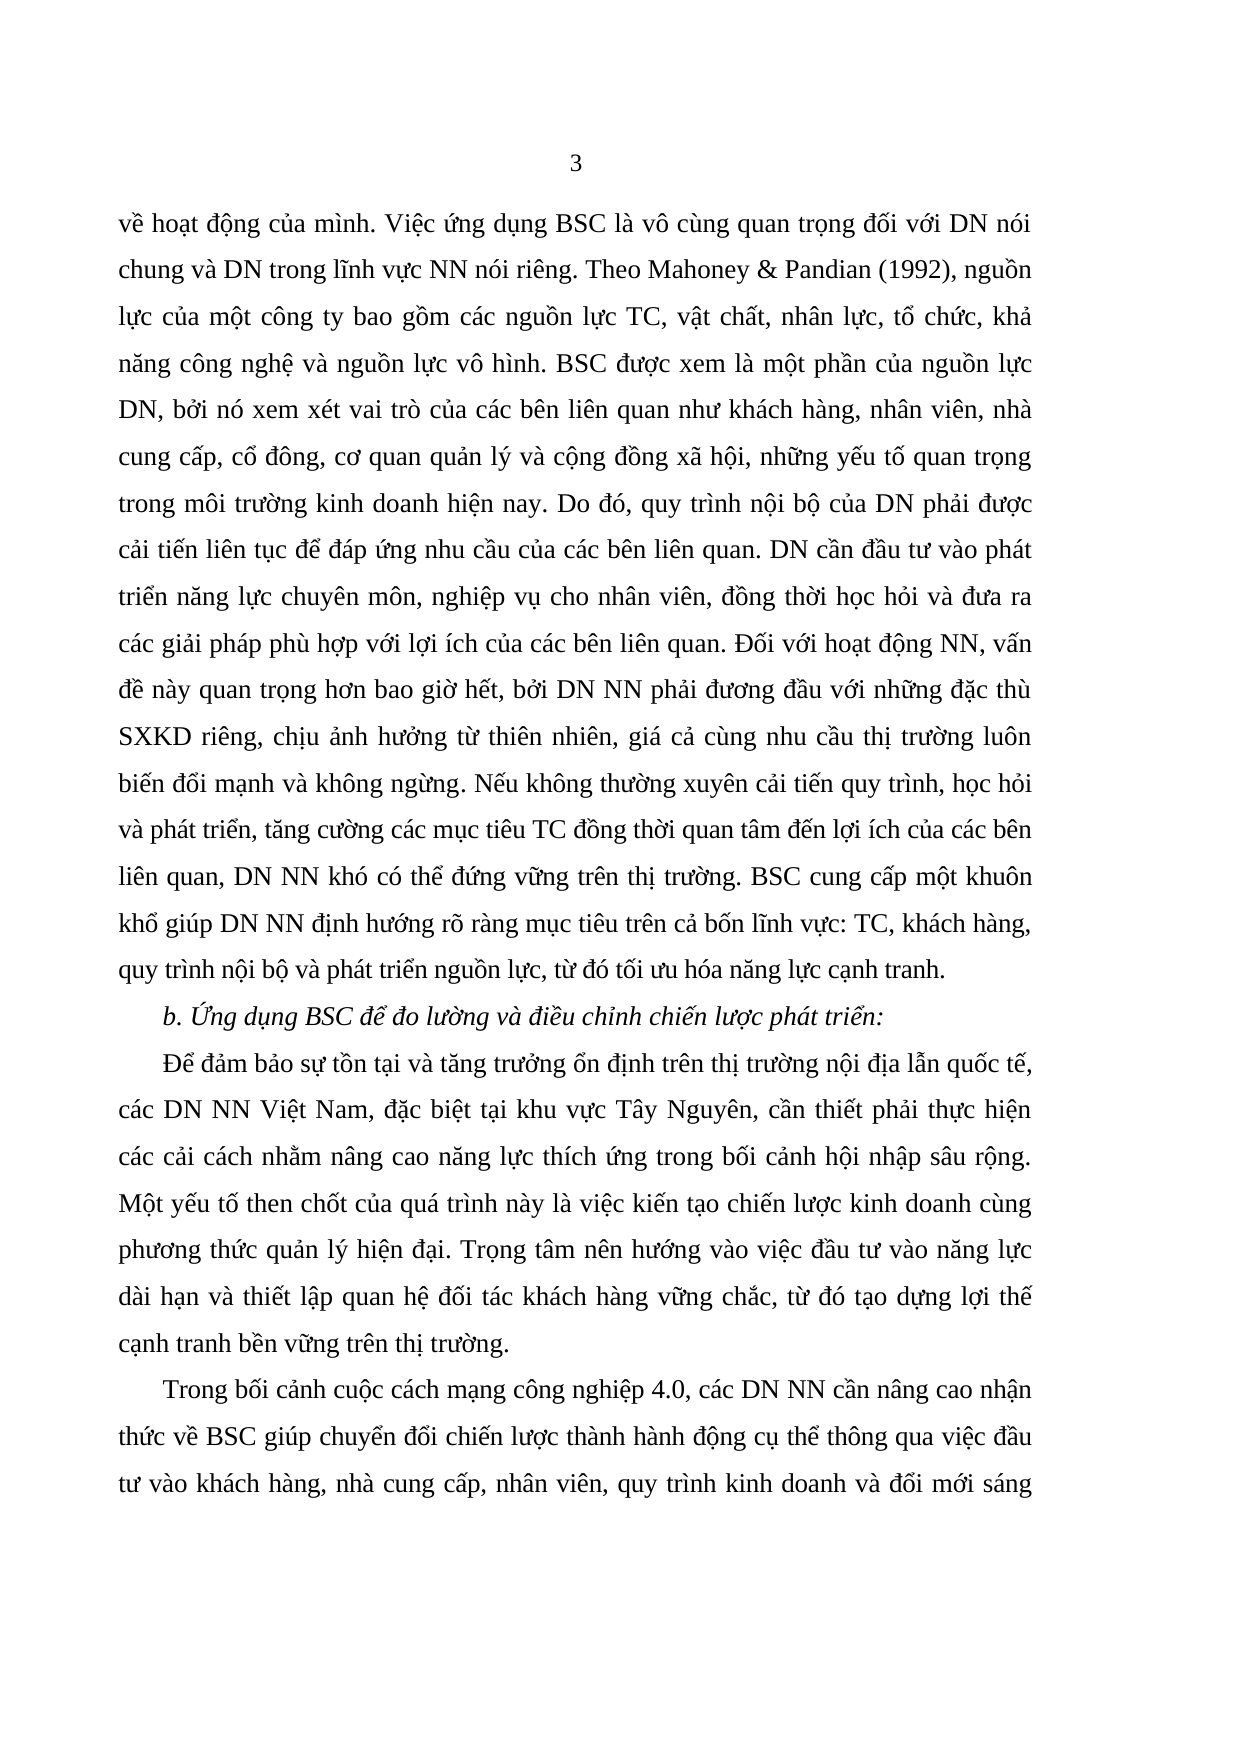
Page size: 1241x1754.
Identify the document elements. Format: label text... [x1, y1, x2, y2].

text Để đảm bảo sự tồn tại và tăng trưởng ổn định trên thị trường nội địa lẫn quốc tế, các DN NN Việt Nam, đặc biệt tại khu vực Tây Nguyên, cần thiết phải thực hiện các cải cách nhằm nâng cao năng lực thích ứng trong bối cảnh hội nhập sâu rộng. Một yếu tố then chốt của quá trình này là việc kiến tạo chiến lược kinh doanh cùng phương thức quản lý hiện đại. Trọng tâm nên hướng vào việc đầu tư vào năng lực dài hạn và thiết lập quan hệ đối tác khách hàng vững chắc, từ đó tạo dựng lợi thế cạnh tranh bền vững trên thị trường. [118, 1047, 1033, 1358]
text b. Ứng dụng BSC để đo lường và điều chỉnh chiến lược phát triển: [118, 1000, 1033, 1031]
